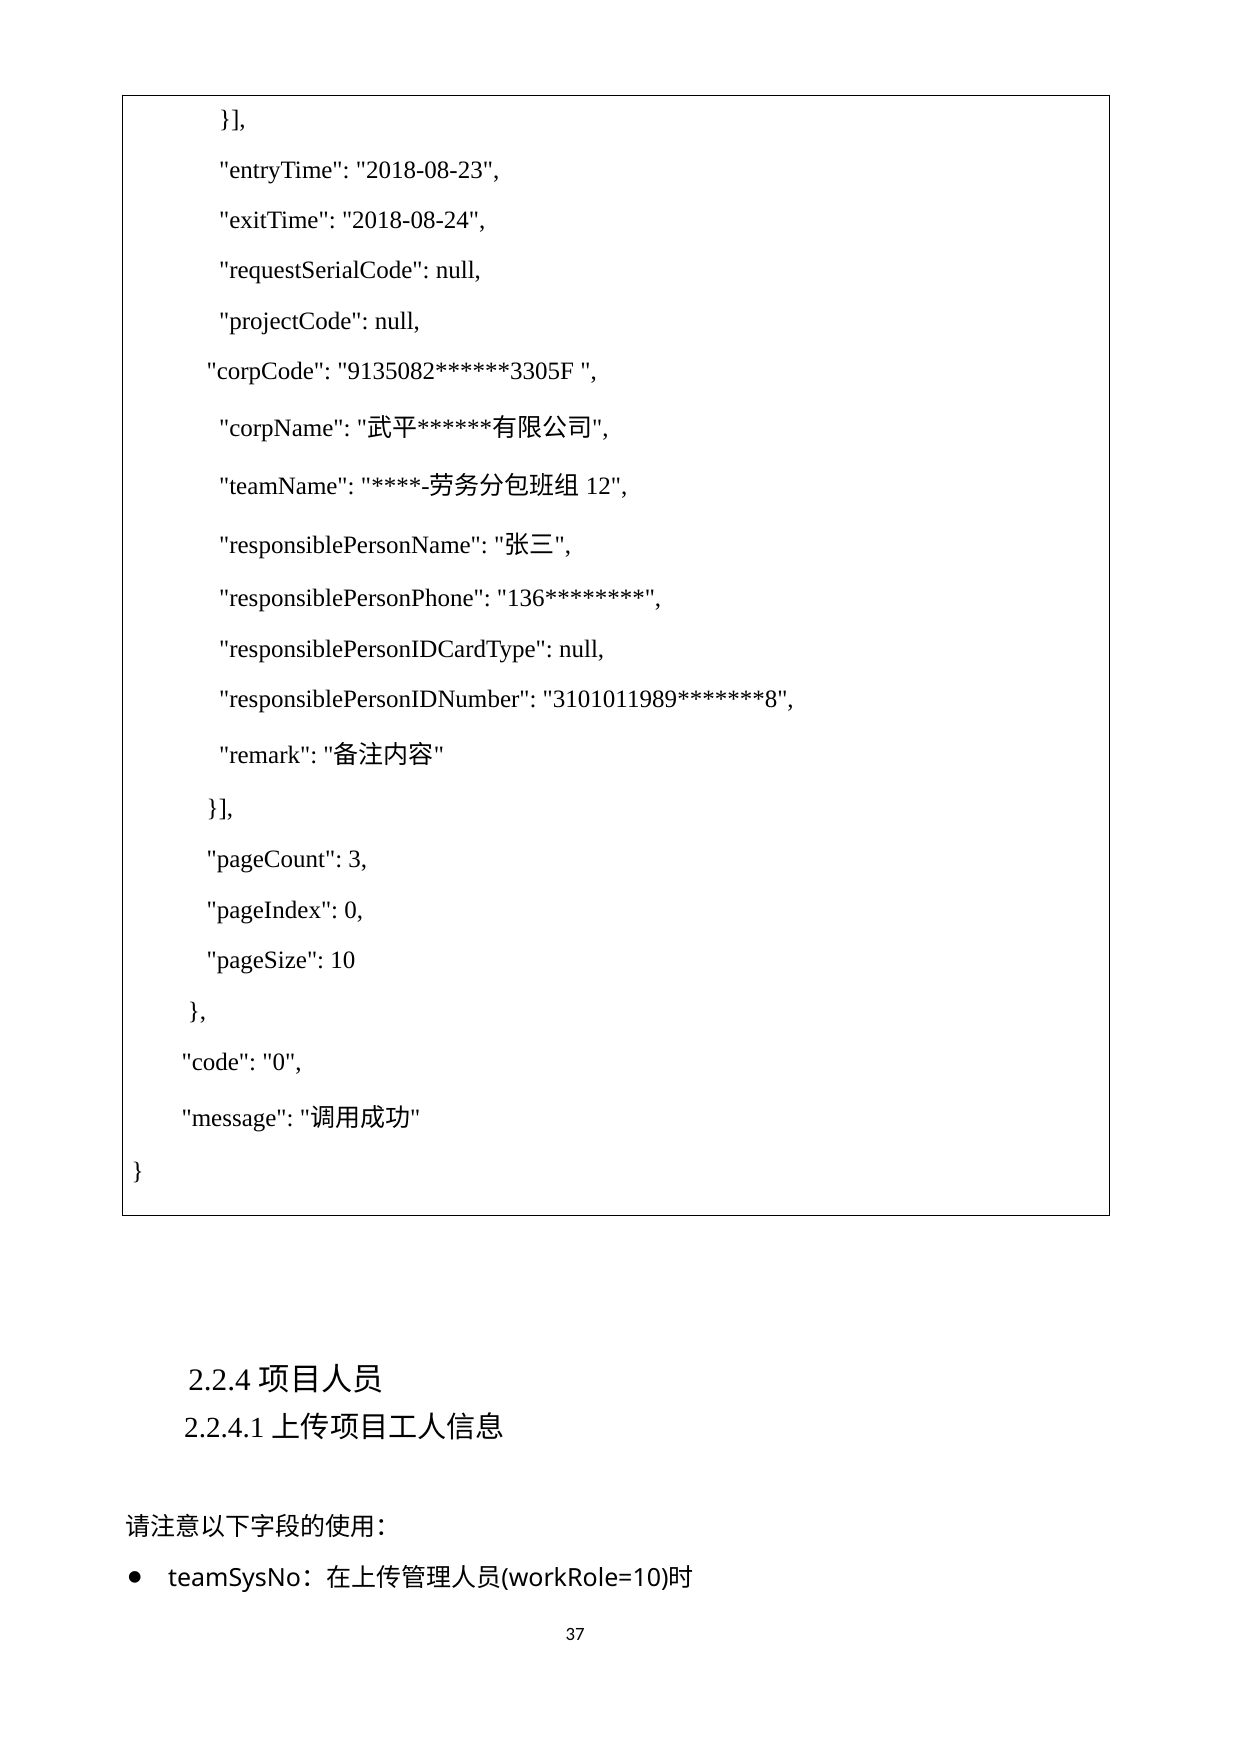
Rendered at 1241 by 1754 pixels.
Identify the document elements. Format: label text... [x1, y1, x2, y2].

text 请注意以下字段的使用： [126, 1506, 1011, 1542]
subtitle 2.2.4.1 上传项目工人信息 [184, 1404, 1134, 1446]
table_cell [123, 96, 1109, 1215]
list teamSysNo：在上传管理人员(workRole=10)时 [124, 1557, 1134, 1594]
subtitle 2.2.4 项目人员 [188, 1354, 1134, 1399]
